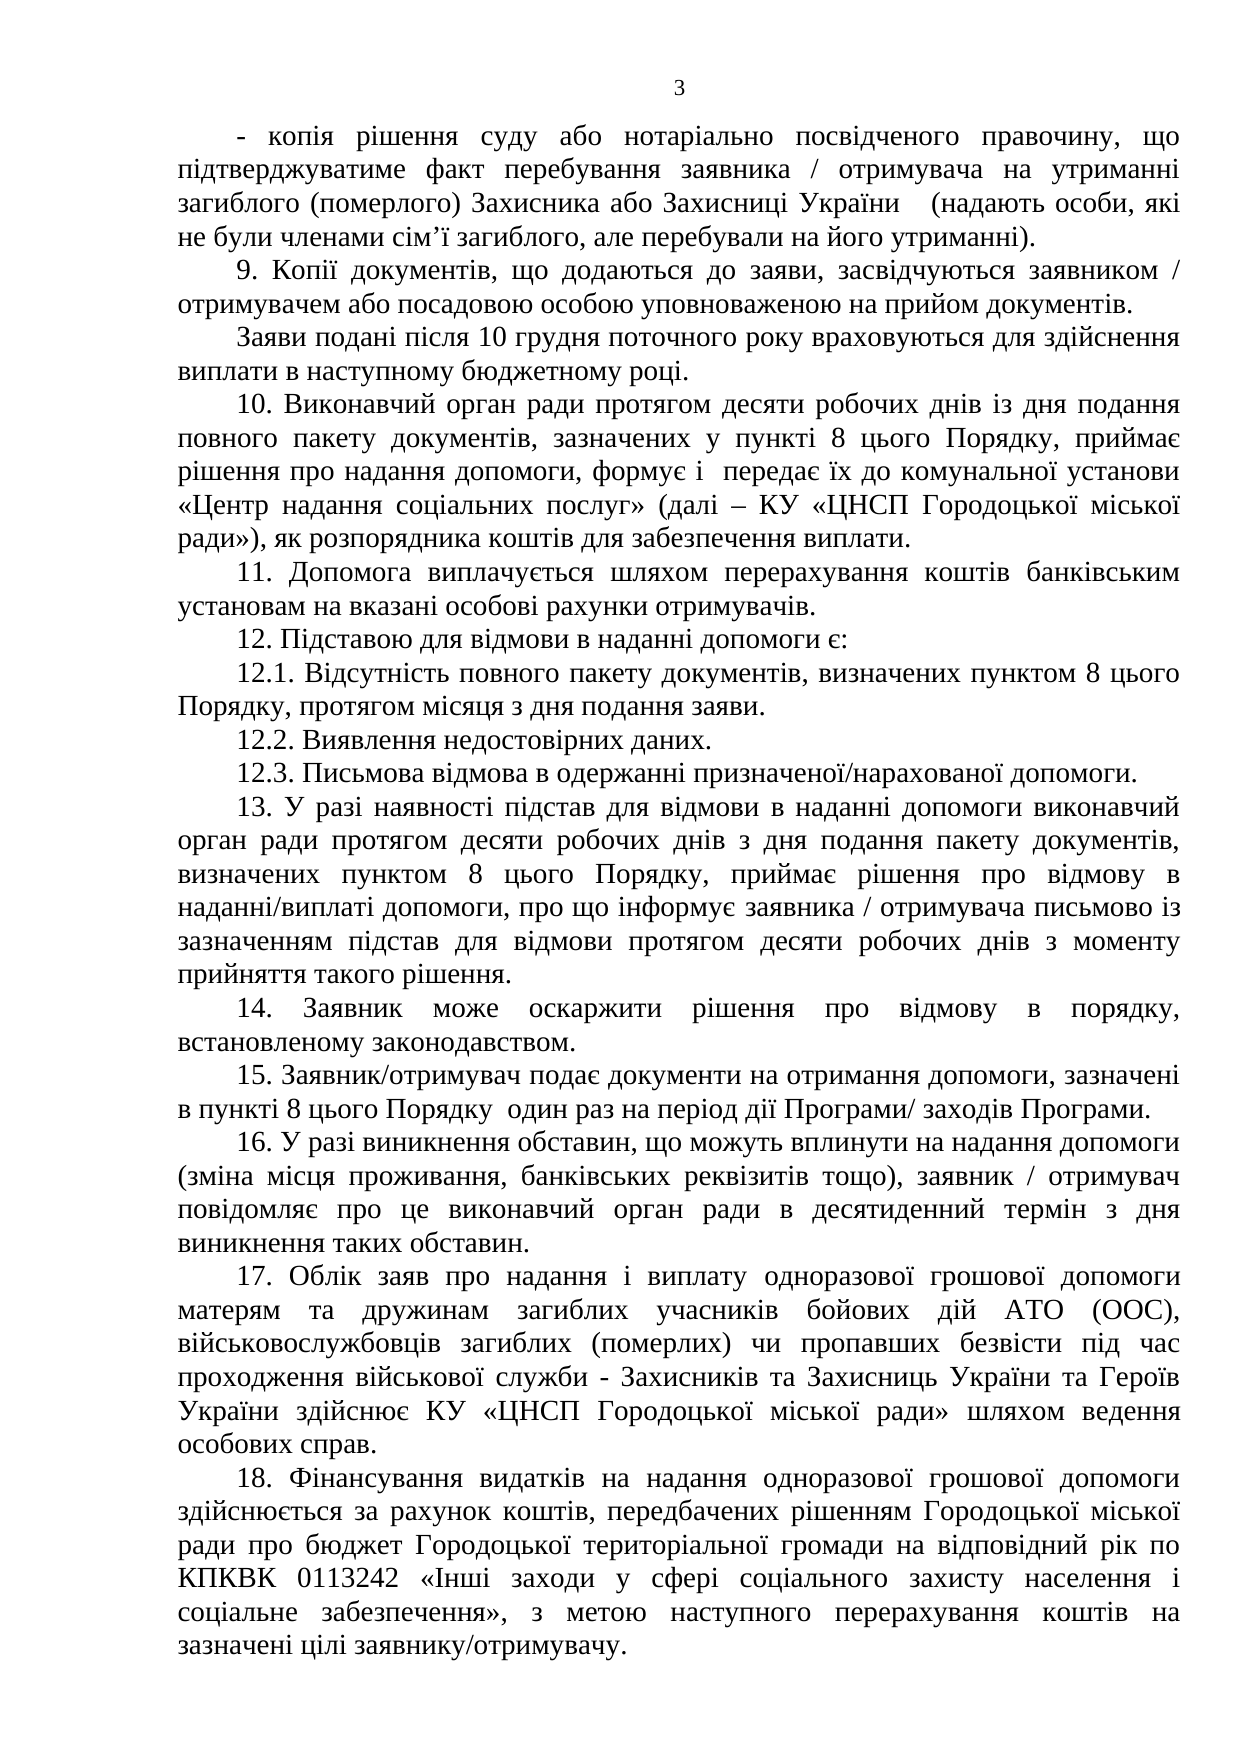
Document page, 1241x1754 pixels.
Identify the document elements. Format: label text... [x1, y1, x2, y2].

text 13. У разі наявності підстав для відмови в наданні допомоги виконавчий орган ради протягом десяти робочих днів з дня подання пакету документів, визначених пунктом 8 цього Порядку, приймає рішення про відмову в наданні/виплаті допомоги, про що інформує заявника / отримувача письмово із зазначенням підстав для відмови протягом десяти робочих днів з моменту прийняття такого рішення. [177, 789, 1181, 990]
text 10. Виконавчий орган ради протягом десяти робочих днів із дня подання повного пакету документів, зазначених у пункті 8 цього Порядку, приймає рішення про надання допомоги, формує і передає їх до комунальної установи «Центр надання соціальних послуг» (далі – КУ «ЦНСП Городоцької міської ради»), як розпорядника коштів для забезпечення виплати. [177, 386, 1181, 554]
text 12.3. Письмова відмова в одержанні призначеної/нарахованої допомоги. [177, 755, 1181, 789]
text 11. Допомога виплачується шляхом перерахування коштів банківським установам на вказані особові рахунки отримувачів. [177, 554, 1181, 621]
text 16. У разі виникнення обставин, що можуть вплинути на надання допомоги (зміна місця проживання, банківських реквізитів тощо), заявник / отримувач повідомляє про це виконавчий орган ради в десятиденний термін з дня виникнення таких обставин. [177, 1124, 1181, 1258]
text 12.2. Виявлення недостовірних даних. [177, 722, 1181, 755]
text 15. Заявник/отримувач подає документи на отримання допомоги, зазначені в пункті 8 цього Порядку один раз на період дії Програми/ заходів Програми. [177, 1057, 1181, 1124]
text 12.1. Відсутність повного пакету документів, визначених пунктом 8 цього Порядку, протягом місяця з дня подання заяви. [177, 655, 1181, 722]
text 17. Облік заяв про надання і виплату одноразової грошової допомоги матерям та дружинам загиблих учасників бойових дій АТО (ООС), військовослужбовців загиблих (померлих) чи пропавших безвісти під час проходження військової служби - Захисників та Захисниць України та Героїв України здійснює КУ «ЦНСП Городоцької міської ради» шляхом ведення особових справ. [177, 1258, 1181, 1460]
text 18. Фінансування видатків на надання одноразової грошової допомоги здійснюється за рахунок коштів, передбачених рішенням Городоцької міської ради про бюджет Городоцької територіальної громади на відповідний рік по КПКВК 0113242 «Інші заходи у сфері соціального захисту населення і соціальне забезпечення», з метою наступного перерахування коштів на зазначені цілі заявнику/отримувачу. [177, 1460, 1181, 1661]
text 12. Підставою для відмови в наданні допомоги є: [177, 621, 1181, 655]
text 14. Заявник може оскаржити рішення про відмову в порядку, встановленому законодавством. [177, 990, 1181, 1057]
text Заяви подані після 10 грудня поточного року враховуються для здійснення виплати в наступному бюджетному році. [177, 319, 1181, 386]
text - копія рішення суду або нотаріально посвідченого правочину, що підтверджуватиме факт перебування заявника / отримувача на утриманні загиблого (померлого) Захисника або Захисниці України (надають особи, які не були членами сім’ї загиблого, але перебували на його утриманні). [177, 118, 1181, 252]
text 9. Копії документів, що додаються до заяви, засвідчуються заявником / отримувачем або посадовою особою уповноваженою на прийом документів. [177, 252, 1181, 319]
